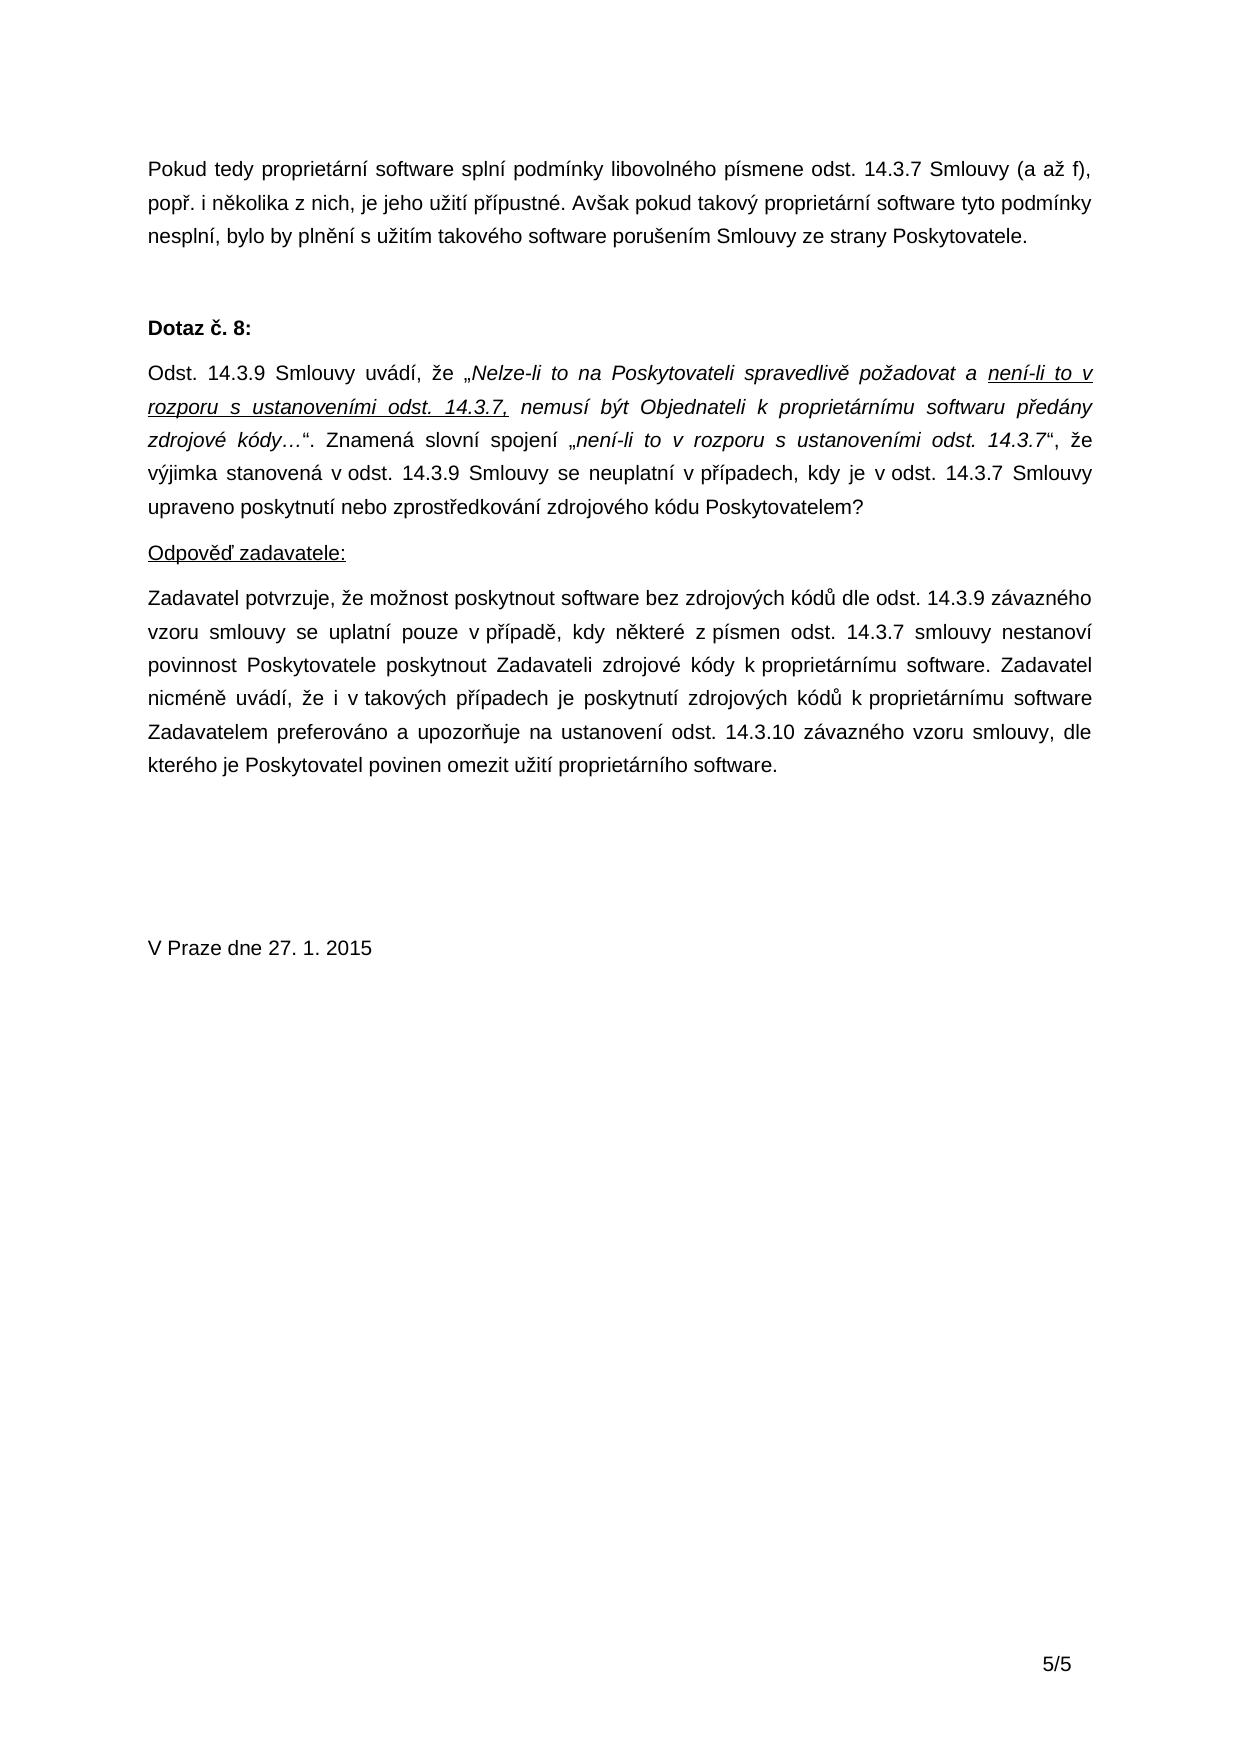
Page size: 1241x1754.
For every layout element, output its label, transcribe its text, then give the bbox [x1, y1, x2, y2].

text Odst. 14.3.9 Smlouvy uvádí, že „Nelze-li to na Poskytovateli spravedlivě požadovat a není-li to v rozporu s ustanoveními odst. 14.3.7, nemusí být Objednateli k proprietárnímu softwaru předány zdrojové kódy…“. Znamená slovní spojení „není-li to v rozporu s ustanoveními odst. 14.3.7“, že výjimka stanovená v odst. 14.3.9 Smlouvy se neuplatní v případech, kdy je v odst. 14.3.7 Smlouvy upraveno poskytnutí nebo zprostředkování zdrojového kódu Poskytovatelem? [148, 352, 1093, 518]
text Pokud tedy proprietární software splní podmínky libovolného písmene odst. 14.3.7 Smlouvy (a až f), popř. i několika z nich, je jeho užití přípustné. Avšak pokud takový proprietární software tyto podmínky nesplní, bylo by plnění s užitím takového software porušením Smlouvy ze strany Poskytovatele. [148, 148, 1093, 248]
text Odpověď zadavatele: [148, 531, 1093, 564]
text Zadavatel potvrzuje, že možnost poskytnout software bez zdrojových kódů dle odst. 14.3.9 závazného vzoru smlouvy se uplatní pouze v případě, kdy některé z písmen odst. 14.3.7 smlouvy nestanoví povinnost Poskytovatele poskytnout Zadavateli zdrojové kódy k proprietárnímu software. Zadavatel nicméně uvádí, že i v takových případech je poskytnutí zdrojových kódů k proprietárnímu software Zadavatelem preferováno a upozorňuje na ustanovení odst. 14.3.10 závazného vzoru smlouvy, dle kterého je Poskytovatel povinen omezit užití proprietárního software. [148, 577, 1093, 777]
text V Praze dne 27. 1. 2015 [148, 927, 1093, 960]
text Dotaz č. 8: [148, 306, 1093, 339]
